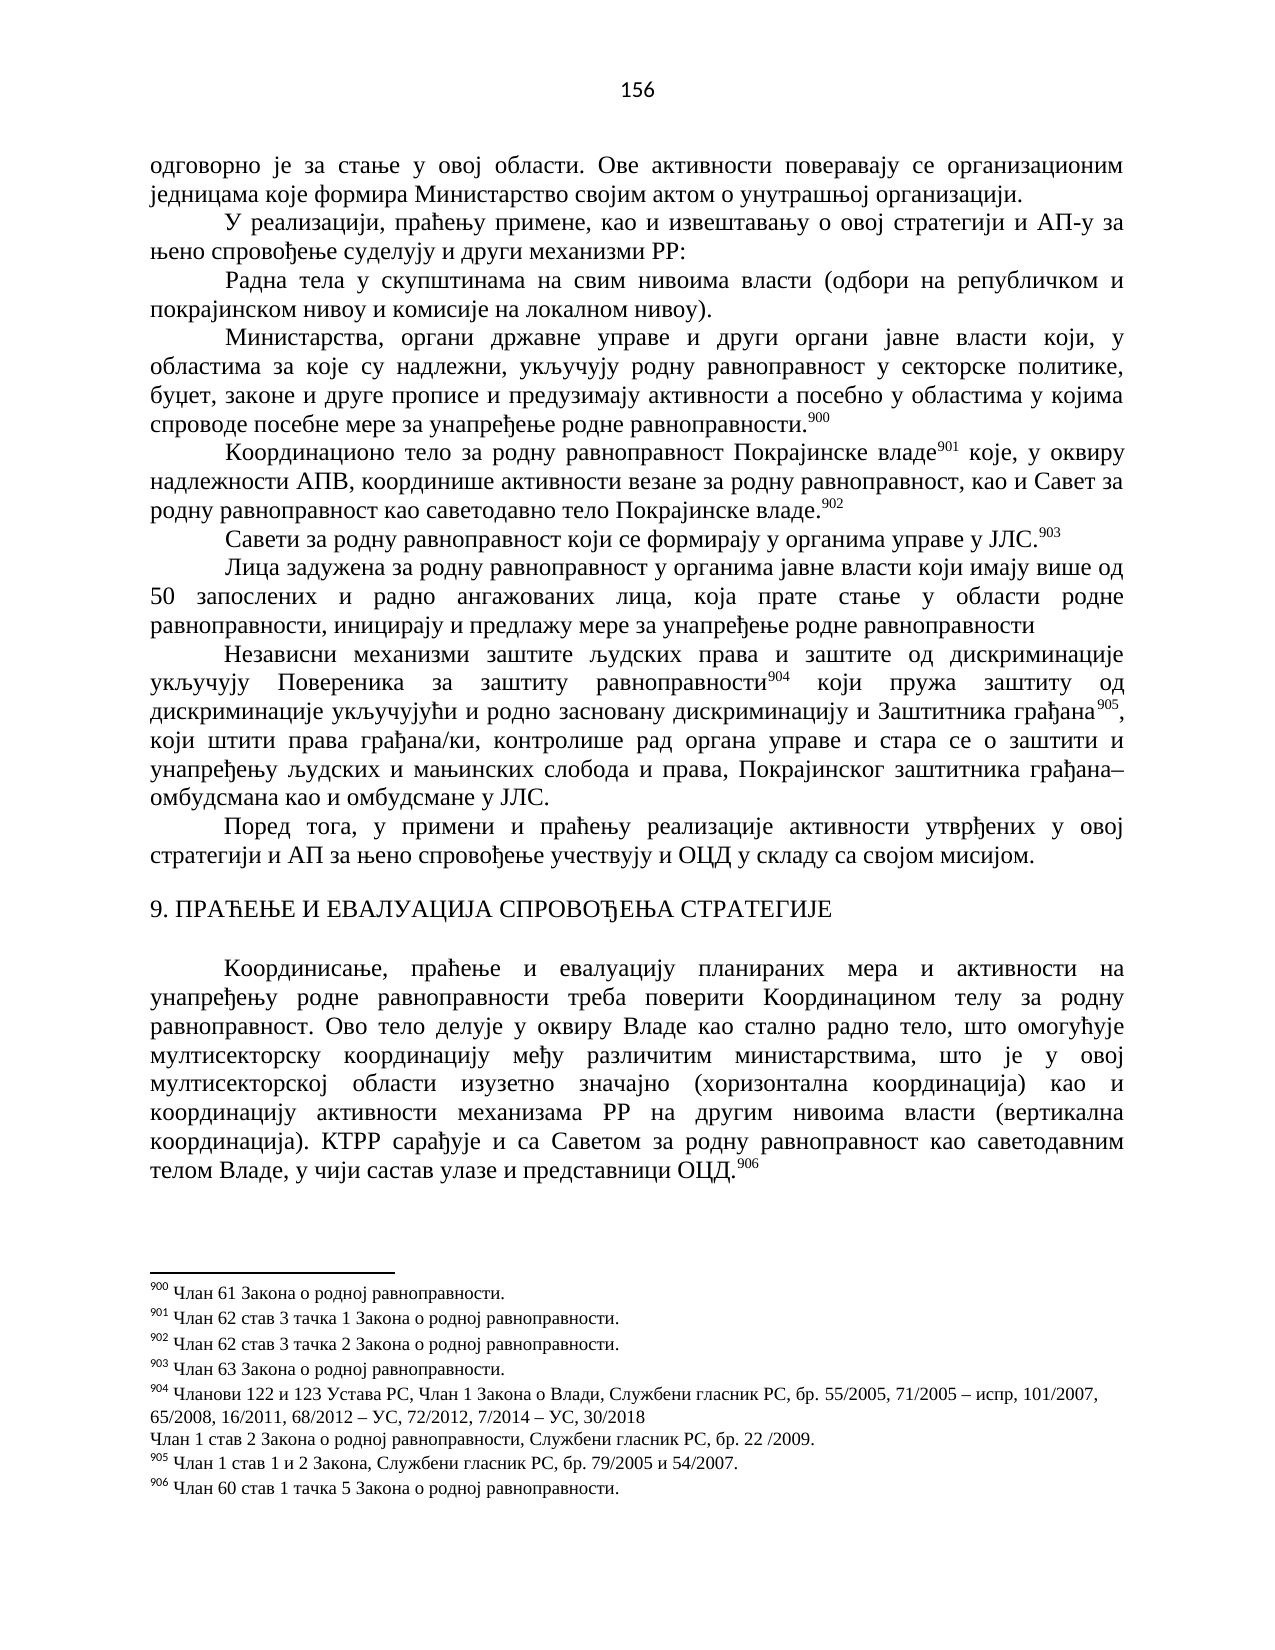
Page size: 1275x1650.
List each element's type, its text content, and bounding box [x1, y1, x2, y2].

text Поред тога, у примени и праћењу реализације активности утврђених у овој стратегији и АП за њено спровођење учествују и ОЦД у складу са својом мисијом. [150, 811, 1125, 869]
text Министарства, органи државне управе и други органи јавне власти који, у областима за које су надлежни, укључују родну равноправност у секторске политике, буџет, законе и друге прописе и предузимају активности а посебно у областима у којима спроводе посебне мере за унапређење родне равноправности. [150, 322, 1125, 437]
text Координисање, праћење и евалуацију планираних мера и активности на унапређењу родне равноправности треба поверити Координацином телу за родну равноправност. Ово тело делује у оквиру Владе као стално радно тело, што омогућује мултисекторску координацију међу различитим министарствима, што је у овој мултисекторској области изузетно значајно (хоризонтална координација) као и координацију активности механизама РР на другим нивоима власти (вертикална координација). КТРР сарађује и са Саветом за родну равноправност као саветодавним телом Владе, у чији састав улазе и представници ОЦД. [150, 953, 1125, 1183]
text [150, 150, 1125, 207]
text У реализацији, праћењу примене, као и извештавању о овој стратегији и АП-у за њено спровођење суделују и други механизми РР: [150, 207, 1125, 265]
text Независни механизми заштите људских права и заштите од дискриминације укључују Повереника за заштиту равноправности који пружа заштиту од дискриминације укључујући и родно засновану дискриминацију и Заштитника грађана, који штити права грађана/ки, контролише рад органа управе и стара се о заштити и унапређењу људских и мањинских слобода и права, Покрајинског заштитника грађана–омбудсмана као и омбудсмане у ЈЛС. [150, 639, 1125, 811]
subtitle 9. ПРАЋЕЊЕ И ЕВАЛУАЦИЈА СПРОВОЂЕЊА СТРАТЕГИЈЕ [150, 894, 1125, 922]
text Лица задужена за родну равноправност у органима јавне власти који имају више од 50 запослених и радно ангажованих лица, која прате стање у области родне равноправности, иницирају и предлажу мере за унапређење родне равноправности [150, 552, 1125, 639]
text Радна тела у скупштинама на свим нивоима власти (одбори на републичком и покрајинском нивоу и комисије на локалном нивоу). [150, 265, 1125, 322]
text Савети за родну равноправност који се формирају у органима управе у ЈЛС. [150, 524, 1125, 552]
text Координационо тело за родну равноправност Покрајинске владе које, у оквиру надлежности АПВ, координише активности везане за родну равноправност, као и Савет за родну равноправност као саветодавно тело Покрајинске владе. [150, 437, 1125, 524]
